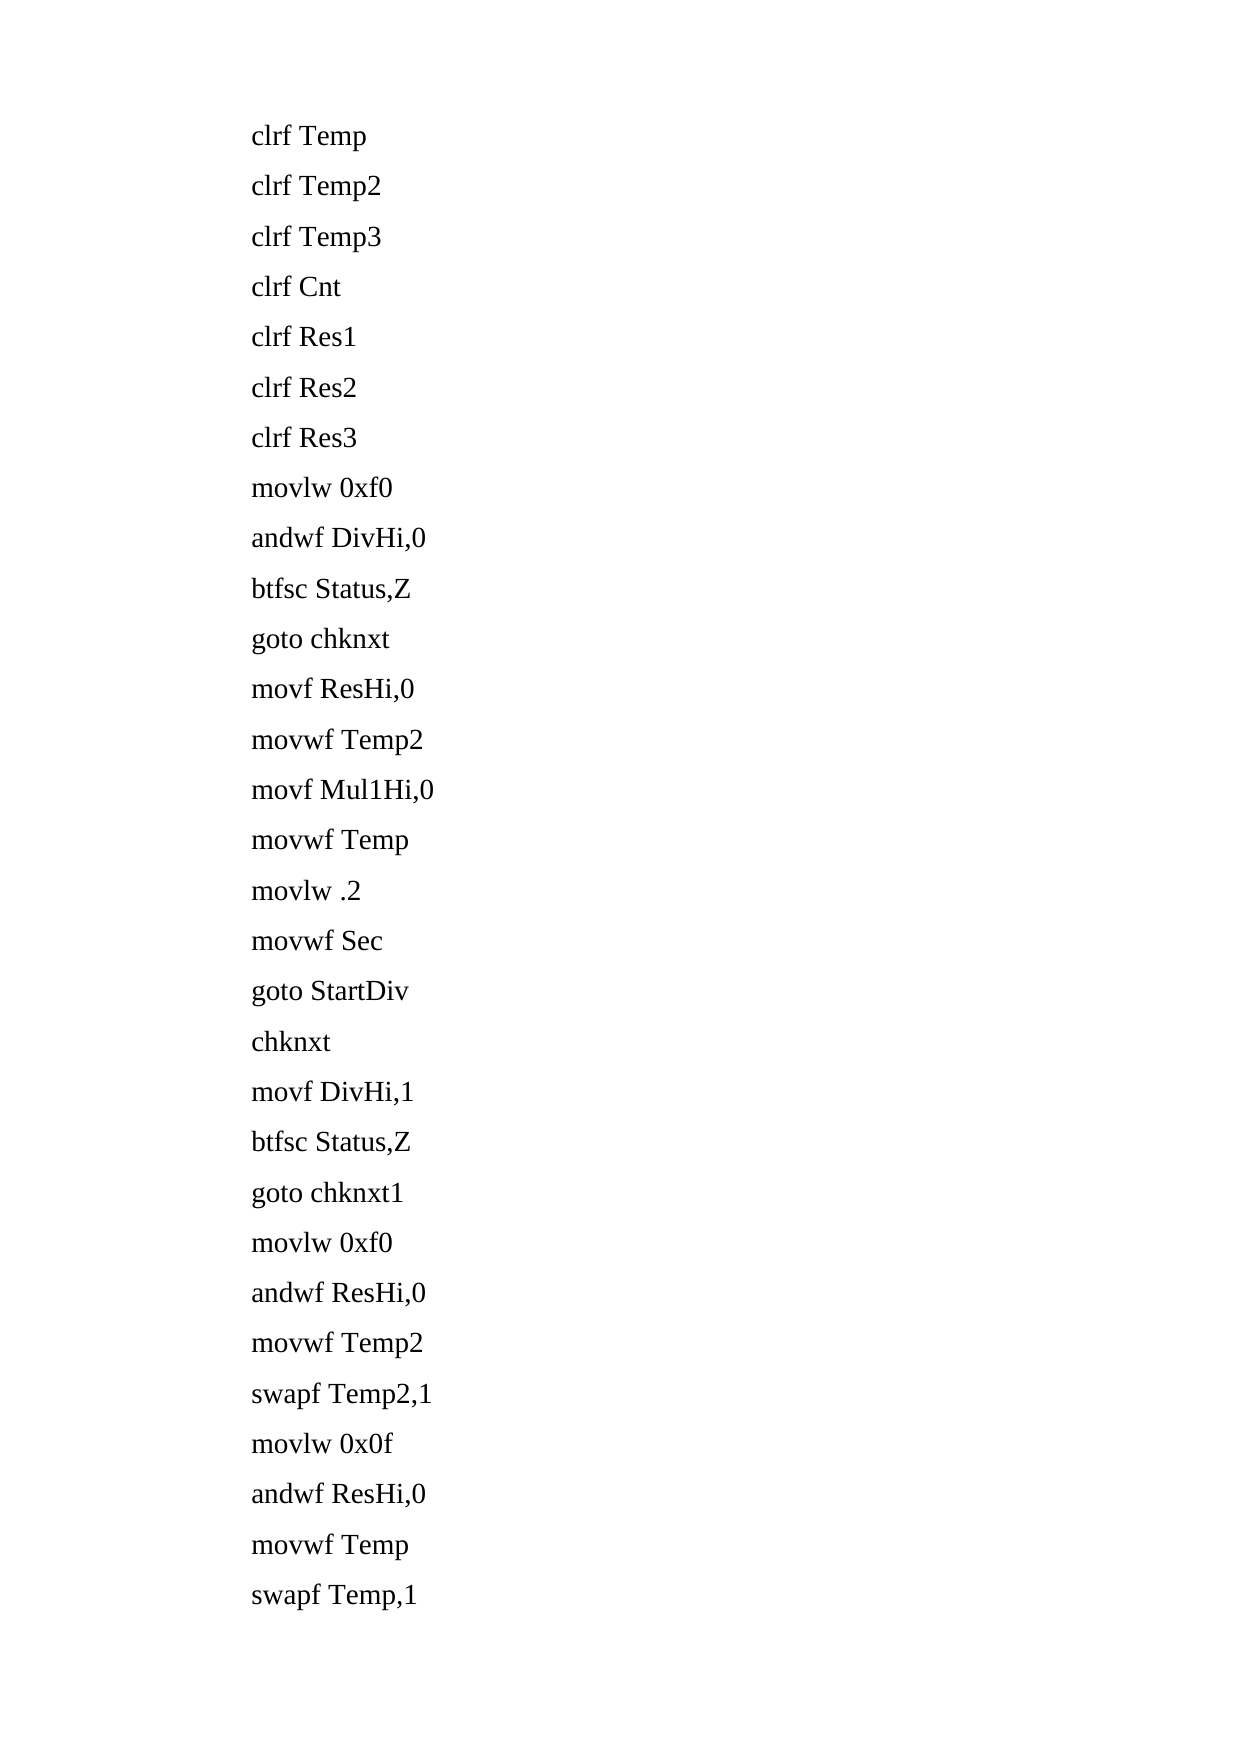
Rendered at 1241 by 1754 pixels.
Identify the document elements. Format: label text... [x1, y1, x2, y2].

text clrf Temp2 [177, 168, 1152, 202]
text movwf Temp [177, 822, 1152, 856]
text movf DivHi,1 [177, 1074, 1152, 1108]
text clrf Res3 [177, 420, 1152, 453]
text movlw 0x0f [177, 1426, 1152, 1460]
text swapf Temp,1 [177, 1577, 1152, 1611]
text andwf ResHi,0 [177, 1477, 1152, 1510]
text movwf Temp [177, 1527, 1152, 1560]
text goto chknxt1 [177, 1175, 1152, 1208]
text movf Mul1Hi,0 [177, 772, 1152, 806]
text clrf Temp [177, 118, 1152, 152]
text clrf Res2 [177, 370, 1152, 403]
text movwf Sec [177, 923, 1152, 957]
text movf ResHi,0 [177, 672, 1152, 705]
text movwf Temp2 [177, 722, 1152, 755]
text goto chknxt [177, 621, 1152, 655]
text andwf ResHi,0 [177, 1275, 1152, 1309]
text movlw 0xf0 [177, 470, 1152, 504]
text clrf Temp3 [177, 219, 1152, 252]
text clrf Res1 [177, 319, 1152, 353]
text movlw 0xf0 [177, 1225, 1152, 1258]
text movwf Temp2 [177, 1326, 1152, 1359]
text movlw .2 [177, 873, 1152, 906]
text andwf DivHi,0 [177, 521, 1152, 554]
text btfsc Status,Z [177, 1124, 1152, 1158]
text goto StartDiv [177, 973, 1152, 1007]
text chknxt [177, 1024, 1152, 1057]
text swapf Temp2,1 [177, 1376, 1152, 1409]
text btfsc Status,Z [177, 571, 1152, 604]
text clrf Cnt [177, 269, 1152, 303]
